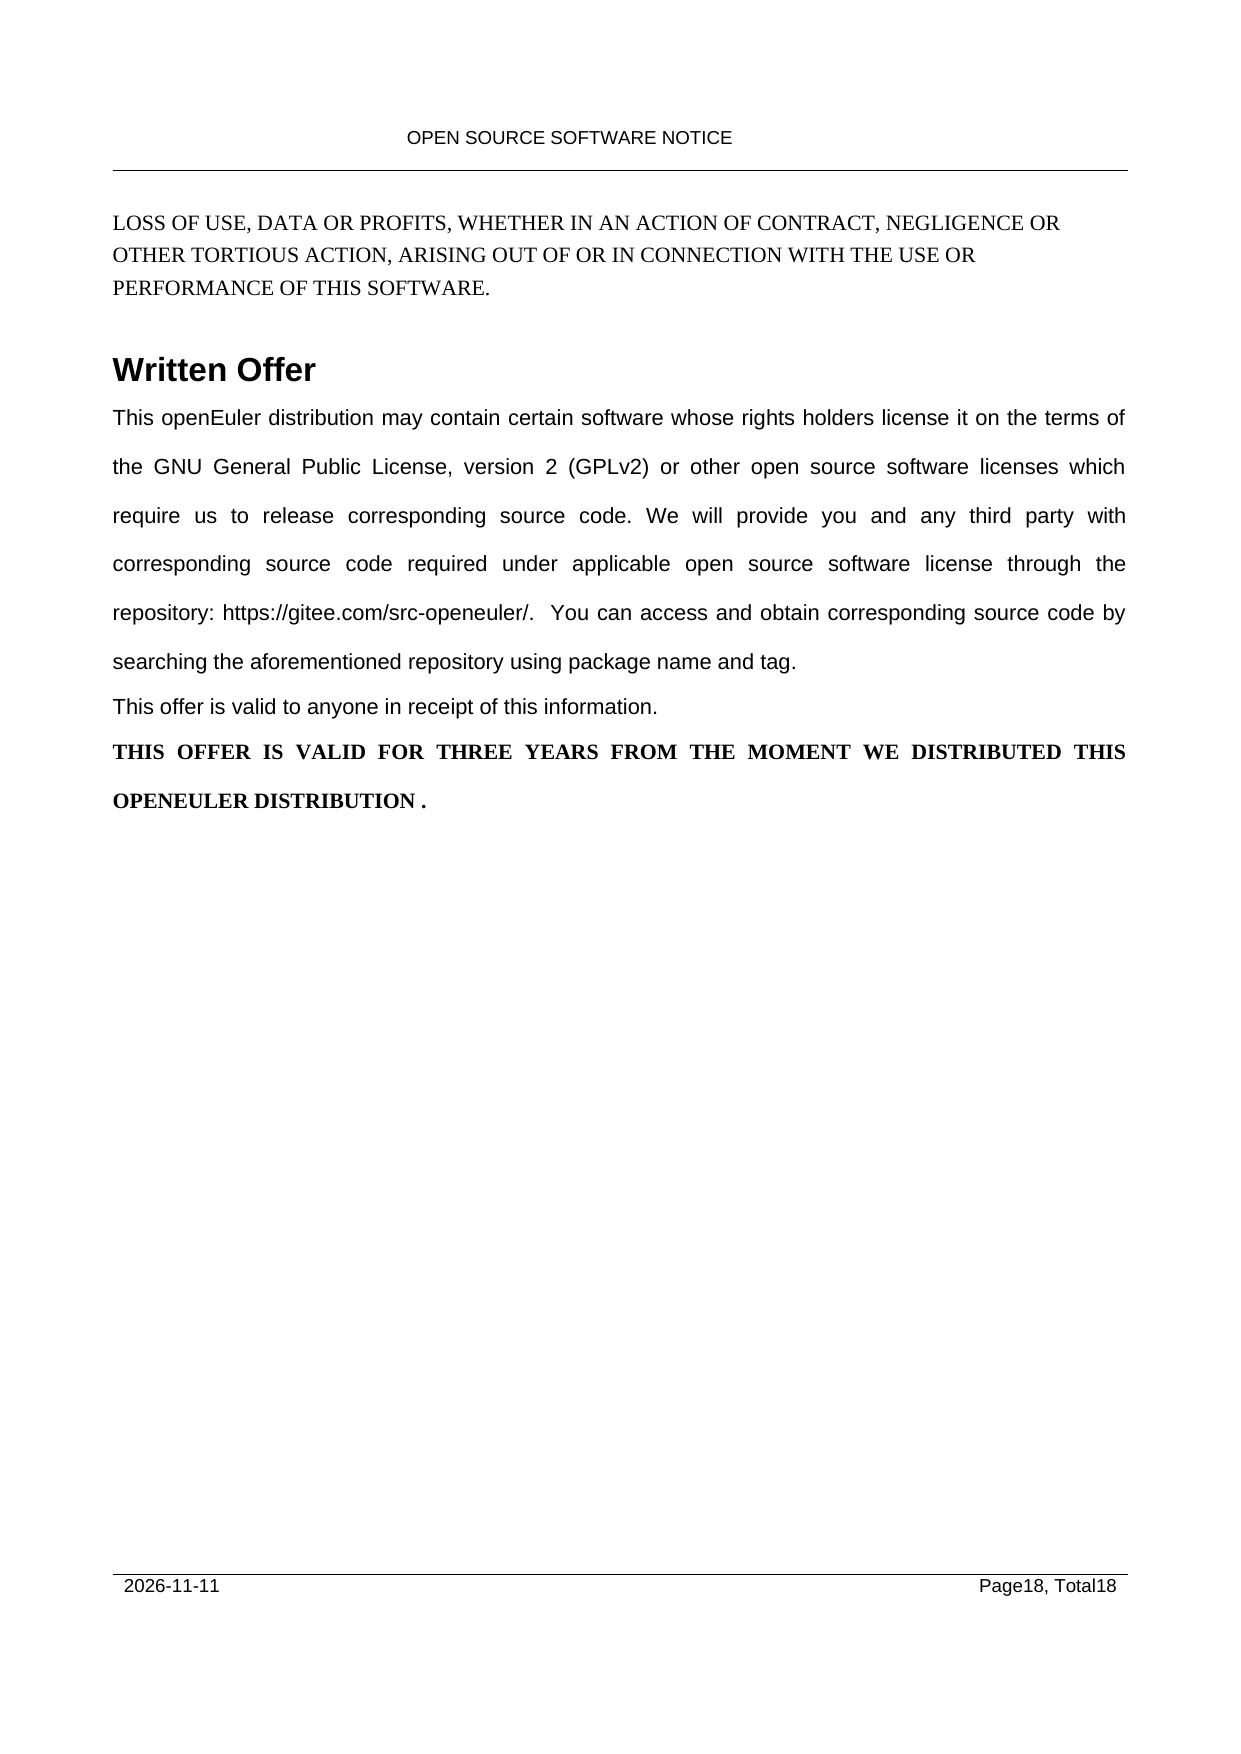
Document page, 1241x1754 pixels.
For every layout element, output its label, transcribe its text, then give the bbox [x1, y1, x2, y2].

text This offer is valid to anyone in receipt of this information. [112, 690, 1128, 723]
text THIS OFFER IS VALID FOR THREE YEARS FROM THE MOMENT WE DISTRIBUTED THIS OPENEULER DISTRIBUTION . [112, 735, 1128, 817]
text This openEuler distribution may contain certain software whose rights holders license it on the terms of the GNU General Public License, version 2 (GPLv2) or other open source software licenses which require us to release corresponding source code. We will provide you and any third party with corresponding source code required under applicable open source software license through the repository: https://gitee.com/src-openeuler/. You can access and obtain corresponding source code by searching the aforementioned repository using package name and tag. [112, 401, 1128, 678]
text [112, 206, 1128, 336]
text Written Offer [112, 336, 1128, 401]
